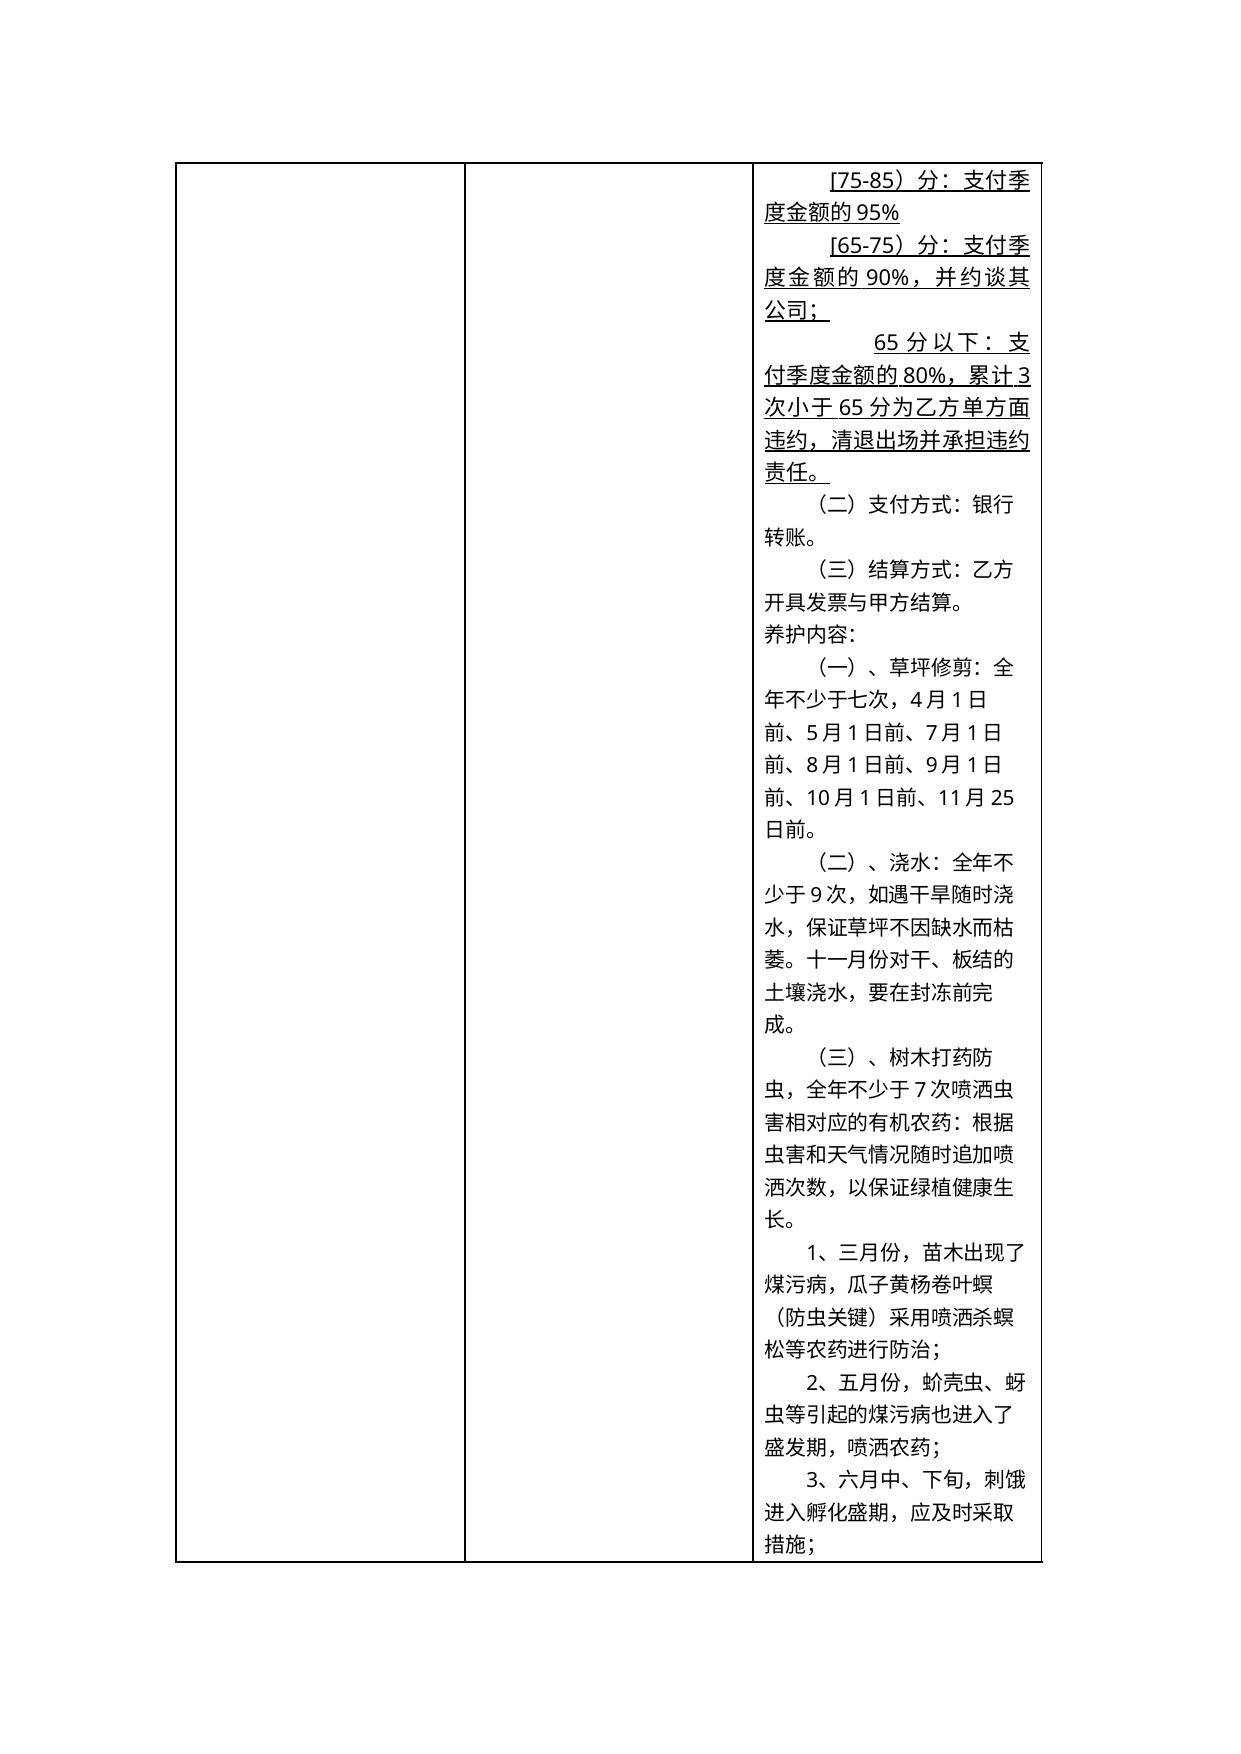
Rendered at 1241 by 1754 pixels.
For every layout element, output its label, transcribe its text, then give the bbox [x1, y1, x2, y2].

table_cell 1 [177, 164, 464, 1561]
table_cell [466, 164, 752, 1561]
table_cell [754, 164, 1041, 1561]
